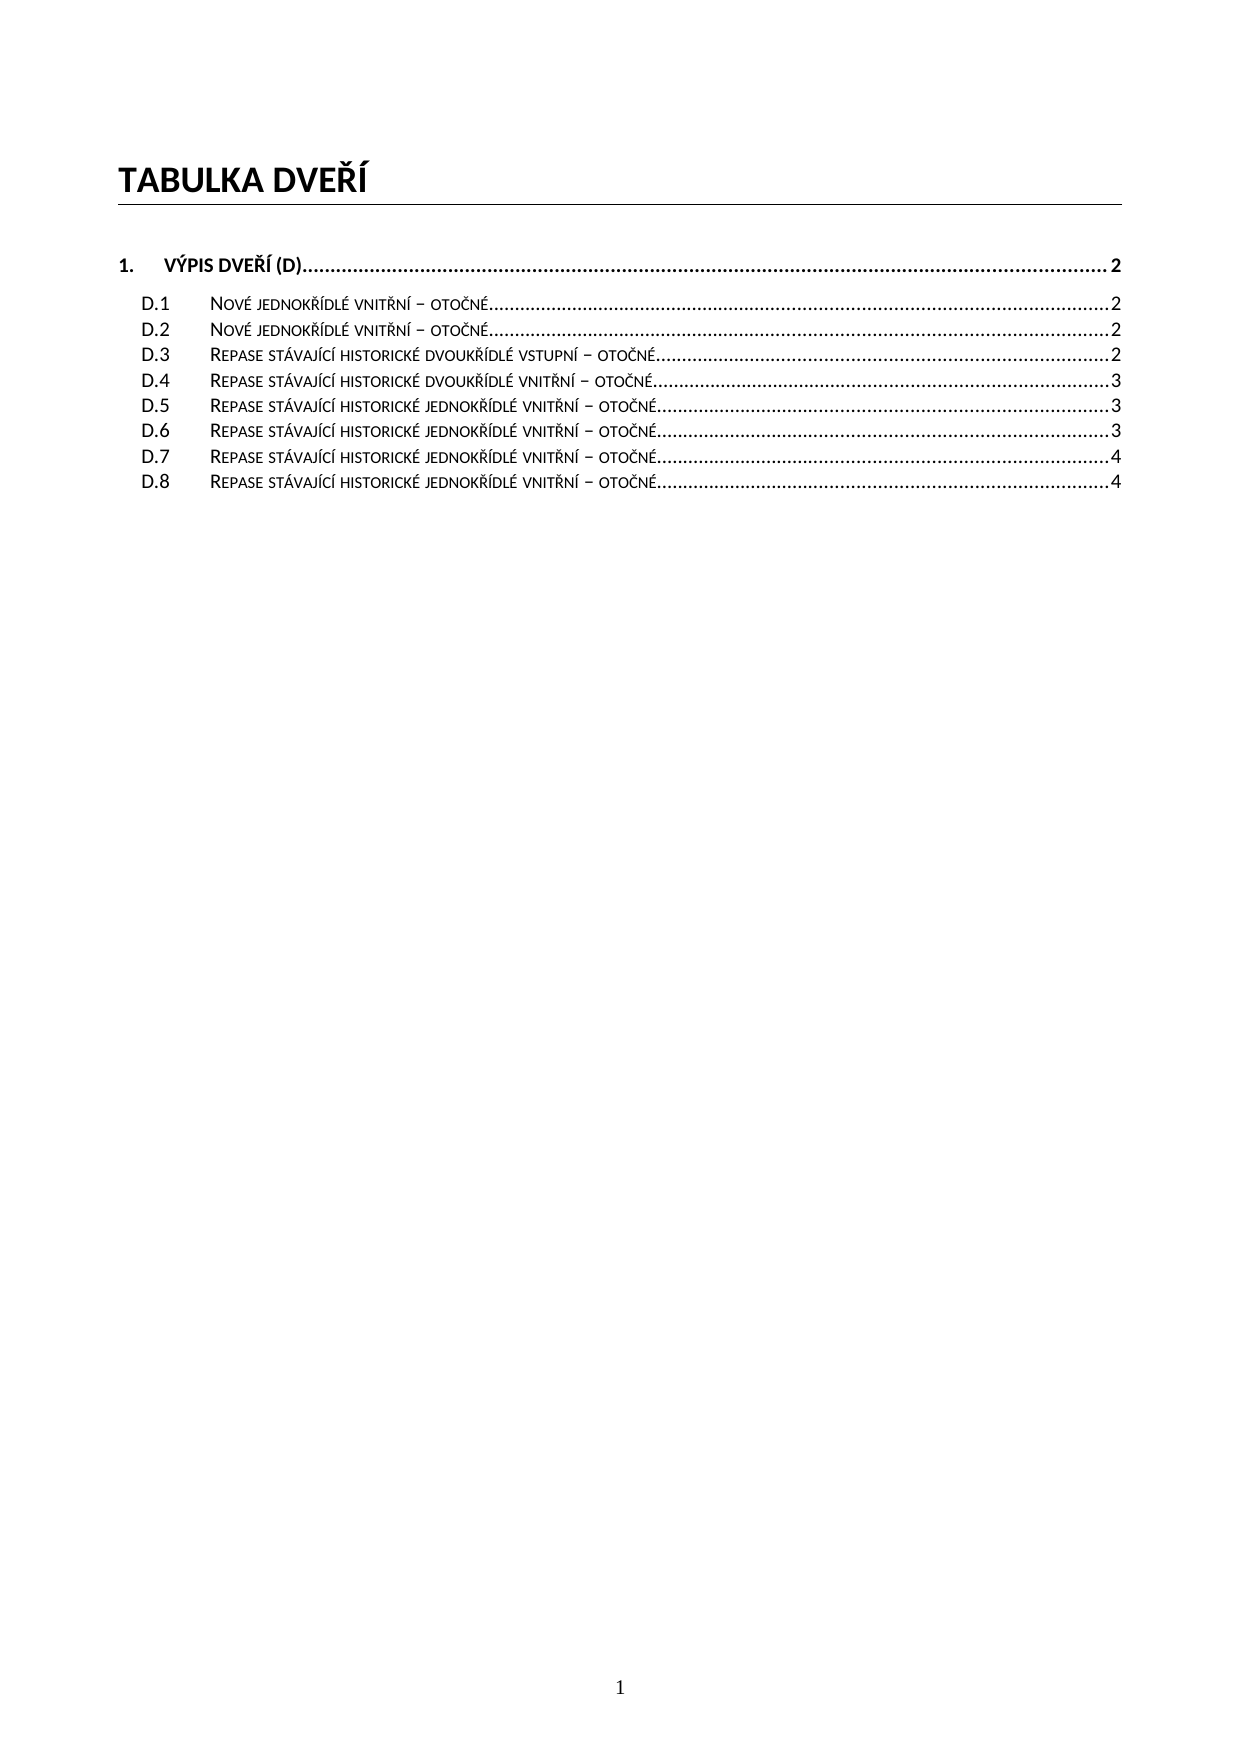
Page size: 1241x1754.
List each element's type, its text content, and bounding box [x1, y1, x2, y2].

text D.2 Nové jednokřídlé vnitřní – otočné 2 [141, 316, 1122, 341]
text D.6 Repase stávající historické jednokřídlé vnitřní – otočné 3 [141, 418, 1122, 443]
text D.3 Repase stávající historické dvoukřídlé vstupní – otočné 2 [141, 341, 1122, 367]
text D.1 Nové jednokřídlé vnitřní – otočné 2 [141, 291, 1122, 316]
text D.7 Repase stávající historické jednokřídlé vnitřní – otočné 4 [141, 443, 1122, 468]
text D.5 Repase stávající historické jednokřídlé vnitřní – otočné 3 [141, 392, 1122, 418]
text D.8 Repase stávající historické jednokřídlé vnitřní – otočné 4 [141, 468, 1122, 494]
text 1. Výpis dveří (D) 2 [118, 253, 1122, 278]
text D.4 Repase stávající historické dvoukřídlé vnitřní – otočné 3 [141, 367, 1122, 392]
list Tabulka dveří [118, 156, 1122, 204]
